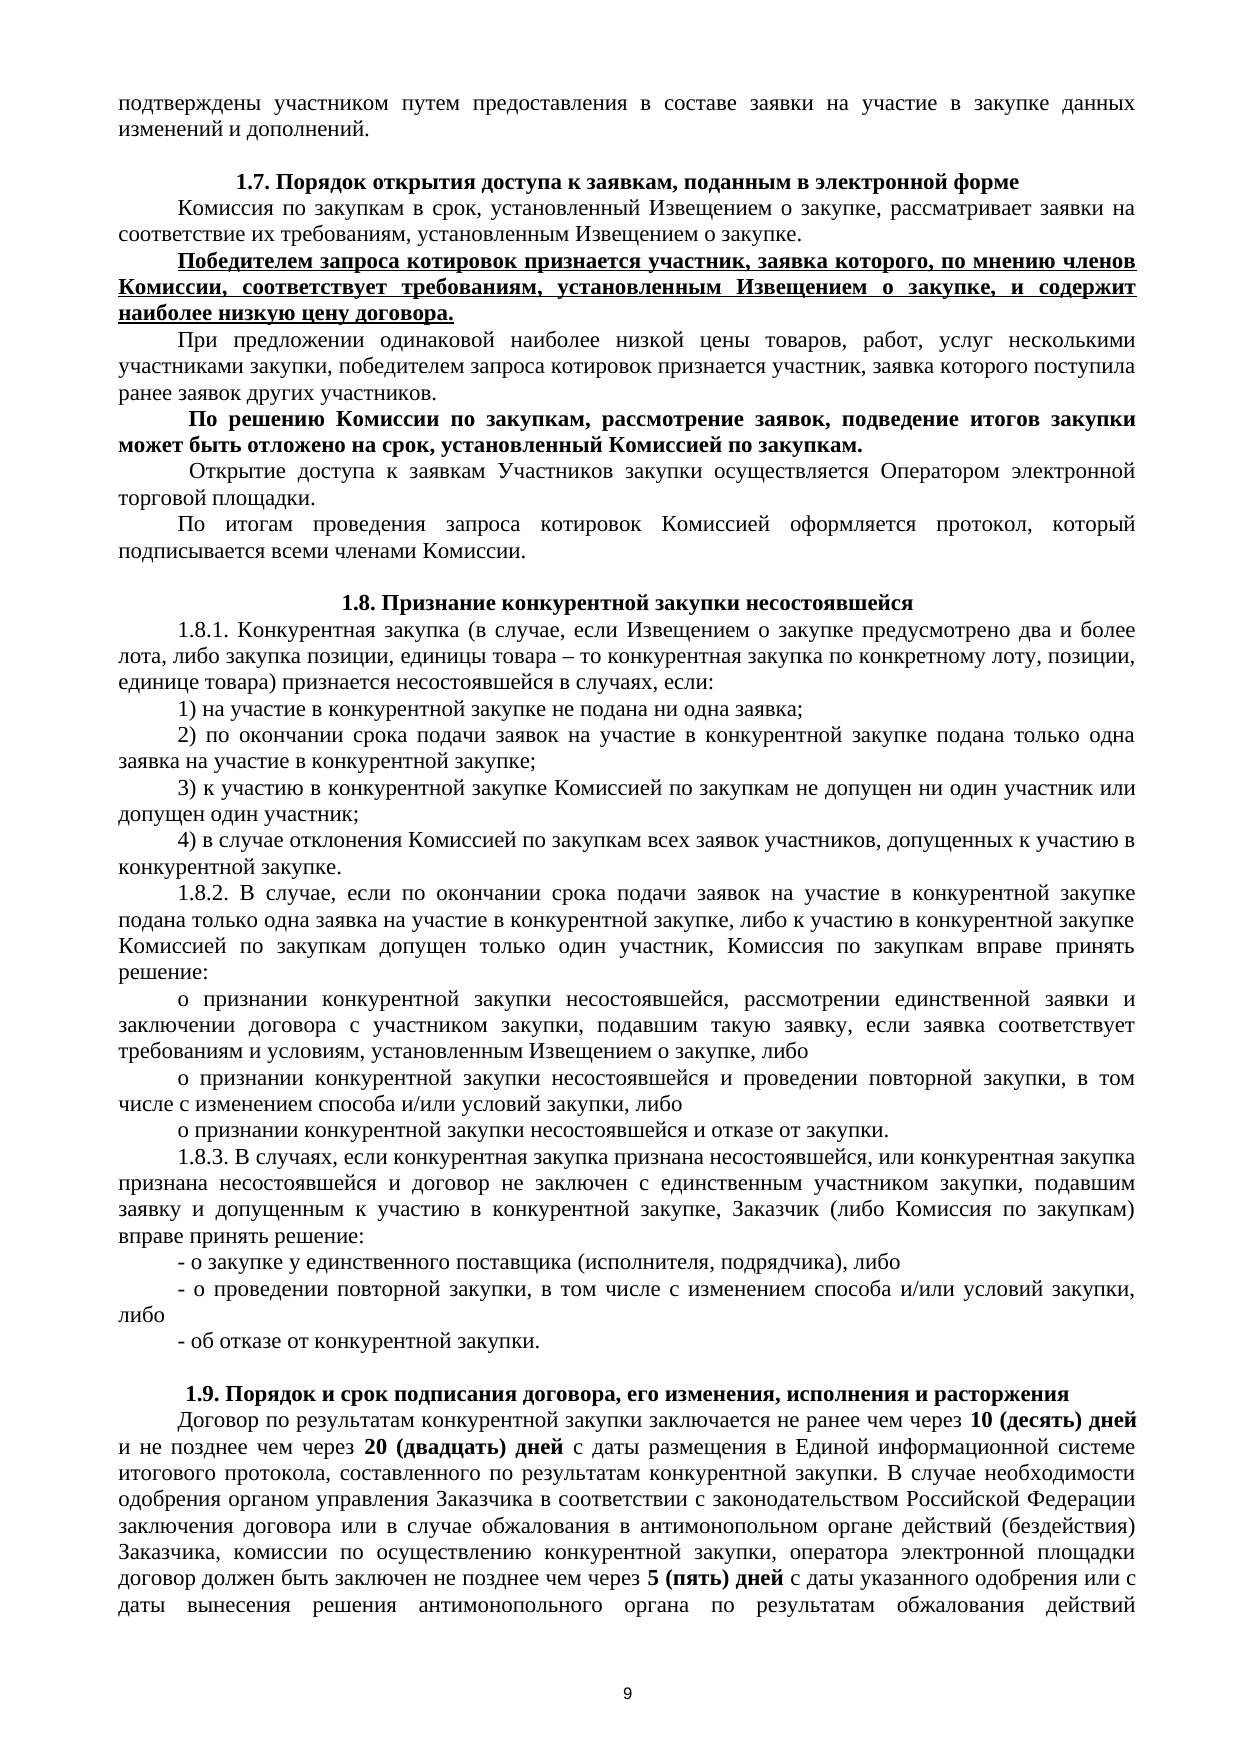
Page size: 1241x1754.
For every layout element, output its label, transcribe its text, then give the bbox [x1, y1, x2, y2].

text - о проведении повторной закупки, в том числе с изменением способа и/или условий закупки, либо [118, 1274, 1137, 1327]
text - о закупке у единственного поставщика (исполнителя, подрядчика), либо [118, 1248, 1137, 1274]
text 1.8.1. Конкурентная закупка (в случае, если Извещением о закупке предусмотрено два и более лота, либо закупка позиции, единицы товара – то конкурентная закупка по конкретному лоту, позиции, единице товара) признается несостоявшейся в случаях, если: [118, 616, 1137, 695]
text 1.8.2. В случае, если по окончании срока подачи заявок на участие в конкурентной закупке подана только одна заявка на участие в конкурентной закупке, либо к участию в конкурентной закупке Комиссией по закупкам допущен только один участник, Комиссия по закупкам вправе принять решение: [118, 879, 1137, 985]
text 3) к участию в конкурентной закупке Комиссией по закупкам не допущен ни один участник или допущен один участник; [118, 774, 1137, 827]
text Комиссия по закупкам в срок, установленный Извещением о закупке, рассматривает заявки на соответствие их требованиям, установленным Извещением о закупке. [118, 194, 1137, 247]
text 1.8. Признание конкурентной закупки несостоявшейся [118, 589, 1137, 616]
text 2) по окончании срока подачи заявок на участие в конкурентной закупке подана только одна заявка на участие в конкурентной закупке; [118, 721, 1137, 774]
text - об отказе от конкурентной закупки. [118, 1327, 1137, 1354]
text 1) на участие в конкурентной закупке не подана ни одна заявка; [118, 695, 1137, 721]
text 1.7. Порядок открытия доступа к заявкам, поданным в электронной форме [118, 168, 1137, 194]
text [118, 89, 1137, 141]
text 4) в случае отклонения Комиссией по закупкам всех заявок участников, допущенных к участию в конкурентной закупке. [118, 827, 1137, 879]
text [118, 1406, 1137, 1617]
text При предложении одинаковой наиболее низкой цены товаров, работ, услуг несколькими участниками закупки, победителем запроса котировок признается участник, заявка которого поступила ранее заявок других участников. [118, 326, 1137, 405]
text По итогам проведения запроса котировок Комиссией оформляется протокол, который подписывается всеми членами Комиссии. [118, 510, 1137, 563]
text Открытие доступа к заявкам Участников закупки осуществляется Оператором электронной торговой площадки. [118, 458, 1137, 510]
text о признании конкурентной закупки несостоявшейся и проведении повторной закупки, в том числе с изменением способа и/или условий закупки, либо [118, 1064, 1137, 1116]
text Победителем запроса котировок признается участник, заявка которого, по мнению членов Комиссии, соответствует требованиям, установленным Извещением о закупке, и содержит наиболее низкую цену договора. [118, 247, 1137, 296]
text о признании конкурентной закупки несостоявшейся и отказе от закупки. [118, 1116, 1137, 1143]
text о признании конкурентной закупки несостоявшейся, рассмотрении единственной заявки и заключении договора с участником закупки, подавшим такую заявку, если заявка соответствует требованиям и условиям, установленным Извещением о закупке, либо [118, 985, 1137, 1064]
text Победителем запроса котировок признается участник, заявка которого, по мнению членов Комиссии, соответствует требованиям, установленным Извещением о закупке, и содержит наиболее низкую цену договора. [118, 297, 1137, 326]
text По решению Комиссии по закупкам, рассмотрение заявок, подведение итогов закупки может быть отложено на срок, установленный Комиссией по закупкам. [118, 405, 1137, 458]
text 1.8.3. В случаях, если конкурентная закупка признана несостоявшейся, или конкурентная закупка признана несостоявшейся и договор не заключен с единственным участником закупки, подавшим заявку и допущенным к участию в конкурентной закупке, Заказчик (либо Комиссия по закупкам) вправе принять решение: [118, 1143, 1137, 1248]
text 1.9. Порядок и срок подписания договора, его изменения, исполнения и расторжения [118, 1380, 1137, 1406]
